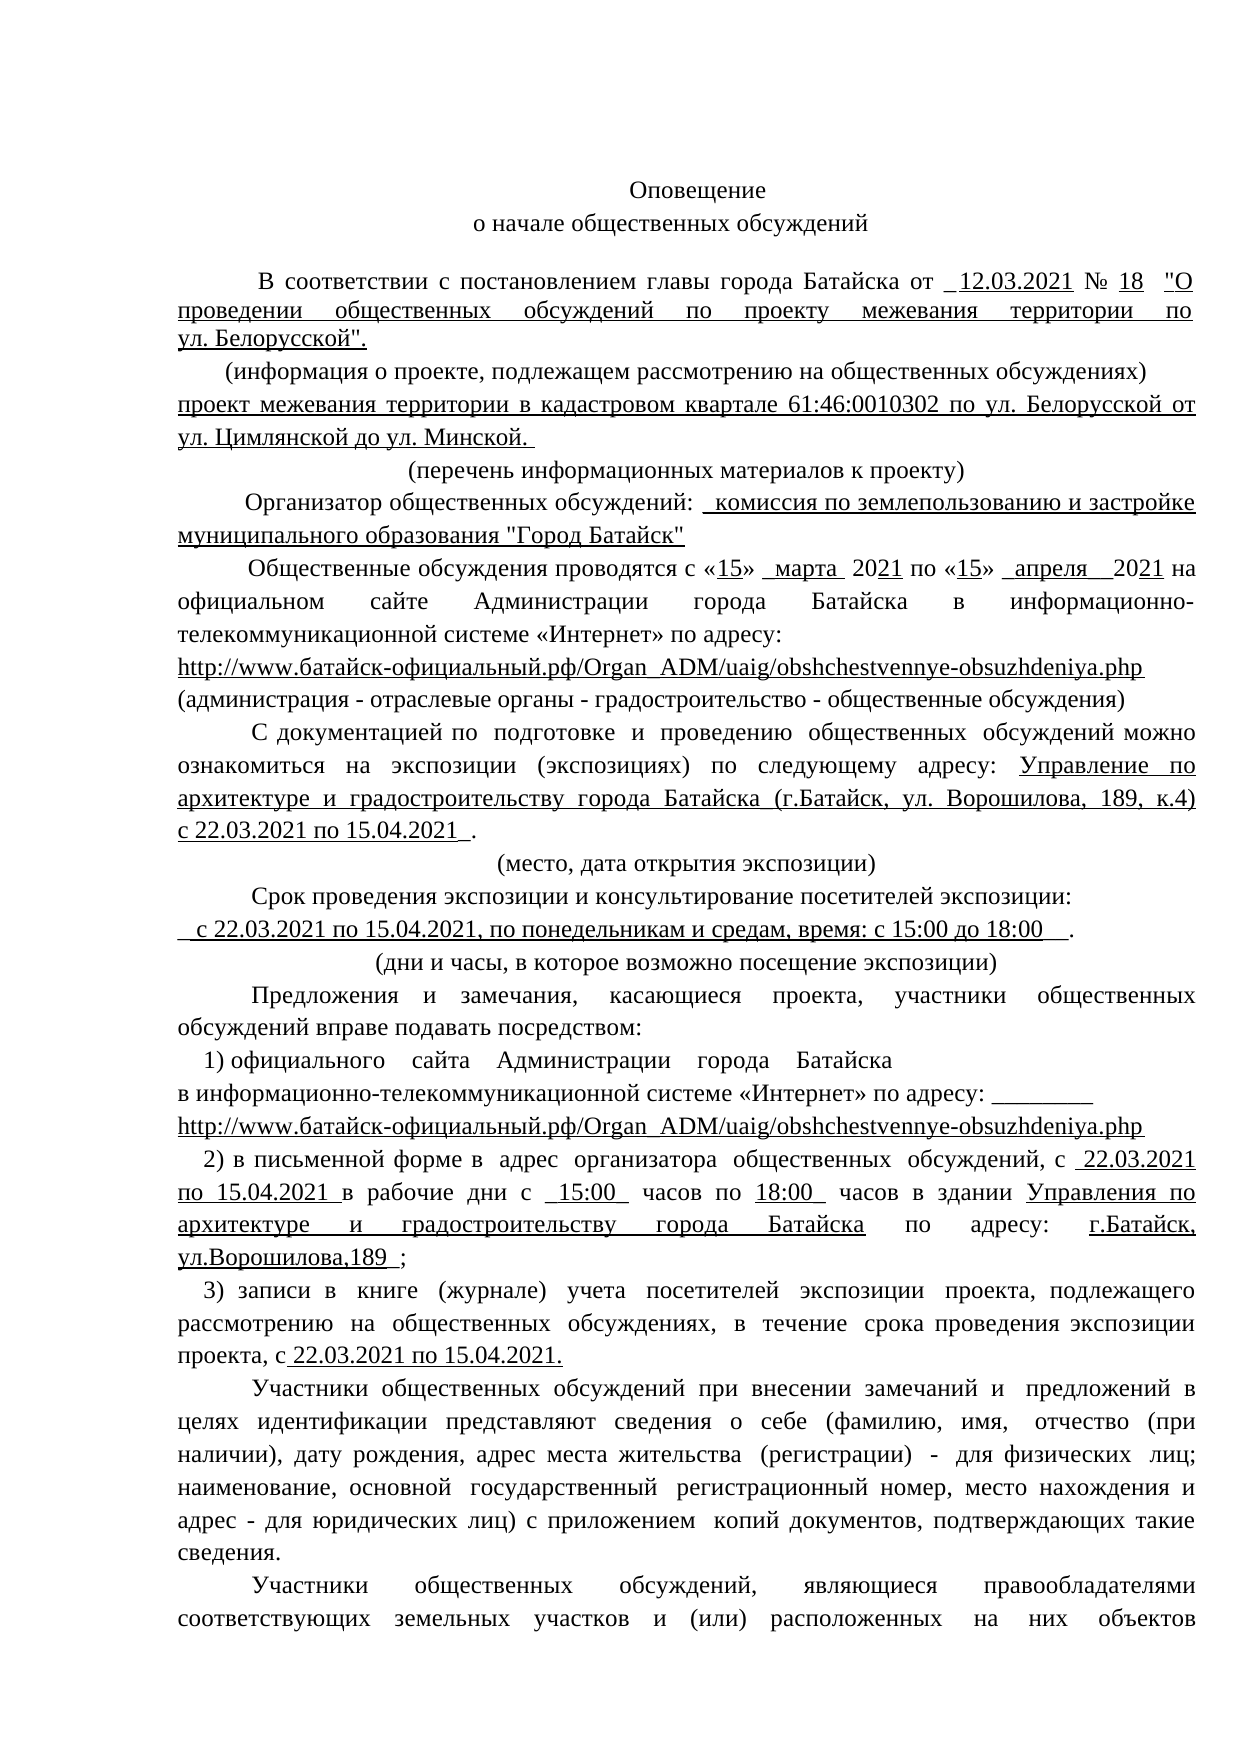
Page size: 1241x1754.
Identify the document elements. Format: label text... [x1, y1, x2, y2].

text (место, дата открытия экспозиции) [177, 844, 1196, 877]
text (администрация - отраслевые органы - градостроительство - общественные обсуждения) [177, 680, 1196, 713]
text 1) официального сайта Администрации города Батайска [177, 1041, 1196, 1074]
text Предложения и замечания, касающиеся проекта, участники общественных обсуждений вправе подавать посредством: [177, 976, 1196, 1041]
text Участники общественных обсуждений при внесении замечаний и предложений в целях идентификации представляют сведения о себе (фамилию, имя, отчество (при наличии), дату рождения, адрес места жительства (регистрации) - для физических лиц; наименование, основной государственный регистрационный номер, место нахождения и адрес - для юридических лиц) с приложением копий документов, подтверждающих такие сведения. [177, 1369, 1196, 1566]
text в информационно-телекоммуникационной системе «Интернет» по адресу: ________ [177, 1074, 1196, 1107]
text _ с 22.03.2021 по 15.04.2021, по понедельникам и средам, время: с 15:00 до 18:00__. [177, 910, 1196, 943]
text проект межевания территории в кадастровом квартале 61:46:0010302 по ул. Белорусской от ул. Цимлянской до ул. Минской. [177, 385, 1196, 414]
text проект межевания территории в кадастровом квартале 61:46:0010302 по ул. Белорусской от ул. Цимлянской до ул. Минской. [177, 415, 1196, 451]
text http://www.батайск-официальный.рф/Organ_ADM/uaig/obshchestvennye-obsuzhdeniya.php [177, 1107, 1196, 1140]
text (информация о проекте, подлежащем рассмотрению на общественных обсуждениях) [177, 352, 1196, 385]
text Оповещение [177, 147, 1196, 204]
text С документацией по подготовке и проведению общественных обсуждений можно ознакомиться на экспозиции (экспозициях) по следующему адресу: Управление по архитектуре и градостроительству города Батайска_(г.Батайск, ул. Ворошилова, 189, к.4) с 22.03.2021 по 15.04.2021_. [177, 809, 1196, 844]
text Организатор общественных обсуждений: _комиссия по землепользованию и застройке муниципального образования "Город Батайск" [177, 483, 1196, 549]
text о начале общественных обсуждений [177, 204, 1196, 237]
text Срок проведения экспозиции и консультирование посетителей экспозиции: [177, 877, 1196, 910]
text http://www.батайск-официальный.рф/Organ_ADM/uaig/obshchestvennye-obsuzhdeniya.php [177, 647, 1196, 680]
text С документацией по подготовке и проведению общественных обсуждений можно ознакомиться на экспозиции (экспозициях) по следующему адресу: Управление по архитектуре и градостроительству города Батайска_(г.Батайск, ул. Ворошилова, 189, к.4) с 22.03.2021 по 15.04.2021_. [177, 713, 1196, 808]
text 3) записи в книге (журнале) учета посетителей экспозиции проекта, подлежащего рассмотрению на общественных обсуждениях, в течение срока проведения экспозиции проекта, с 22.03.2021 по 15.04.2021. [177, 1271, 1196, 1369]
text (дни и часы, в которое возможно посещение экспозиции) [177, 943, 1196, 976]
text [177, 1566, 1196, 1632]
text В соответствии с постановлением главы города Батайска от _12.03.2021 № 18 "О проведении общественных обсуждений по проекту межевания территории по ул. Белорусской". [177, 321, 1193, 352]
text Общественные обсуждения проводятся с «15» _марта 2021 по «15» _апреля__2021 на официальном сайте Администрации города Батайска в информационно-телекоммуникационной системе «Интернет» по адресу: [177, 549, 1196, 647]
text В соответствии с постановлением главы города Батайска от _12.03.2021 № 18 "О проведении общественных обсуждений по проекту межевания территории по ул. Белорусской". [177, 237, 1193, 320]
text (перечень информационных материалов к проекту) [177, 451, 1196, 483]
text 2) в письменной форме в адрес организатора общественных обсуждений, с 22.03.2021 по 15.04.2021 в рабочие дни с _15:00_ часов по 18:00_ часов в здании Управления по архитектуре и градостроительству города Батайска по адресу: г.Батайск, ул.Ворошилова,189_; [177, 1140, 1196, 1271]
